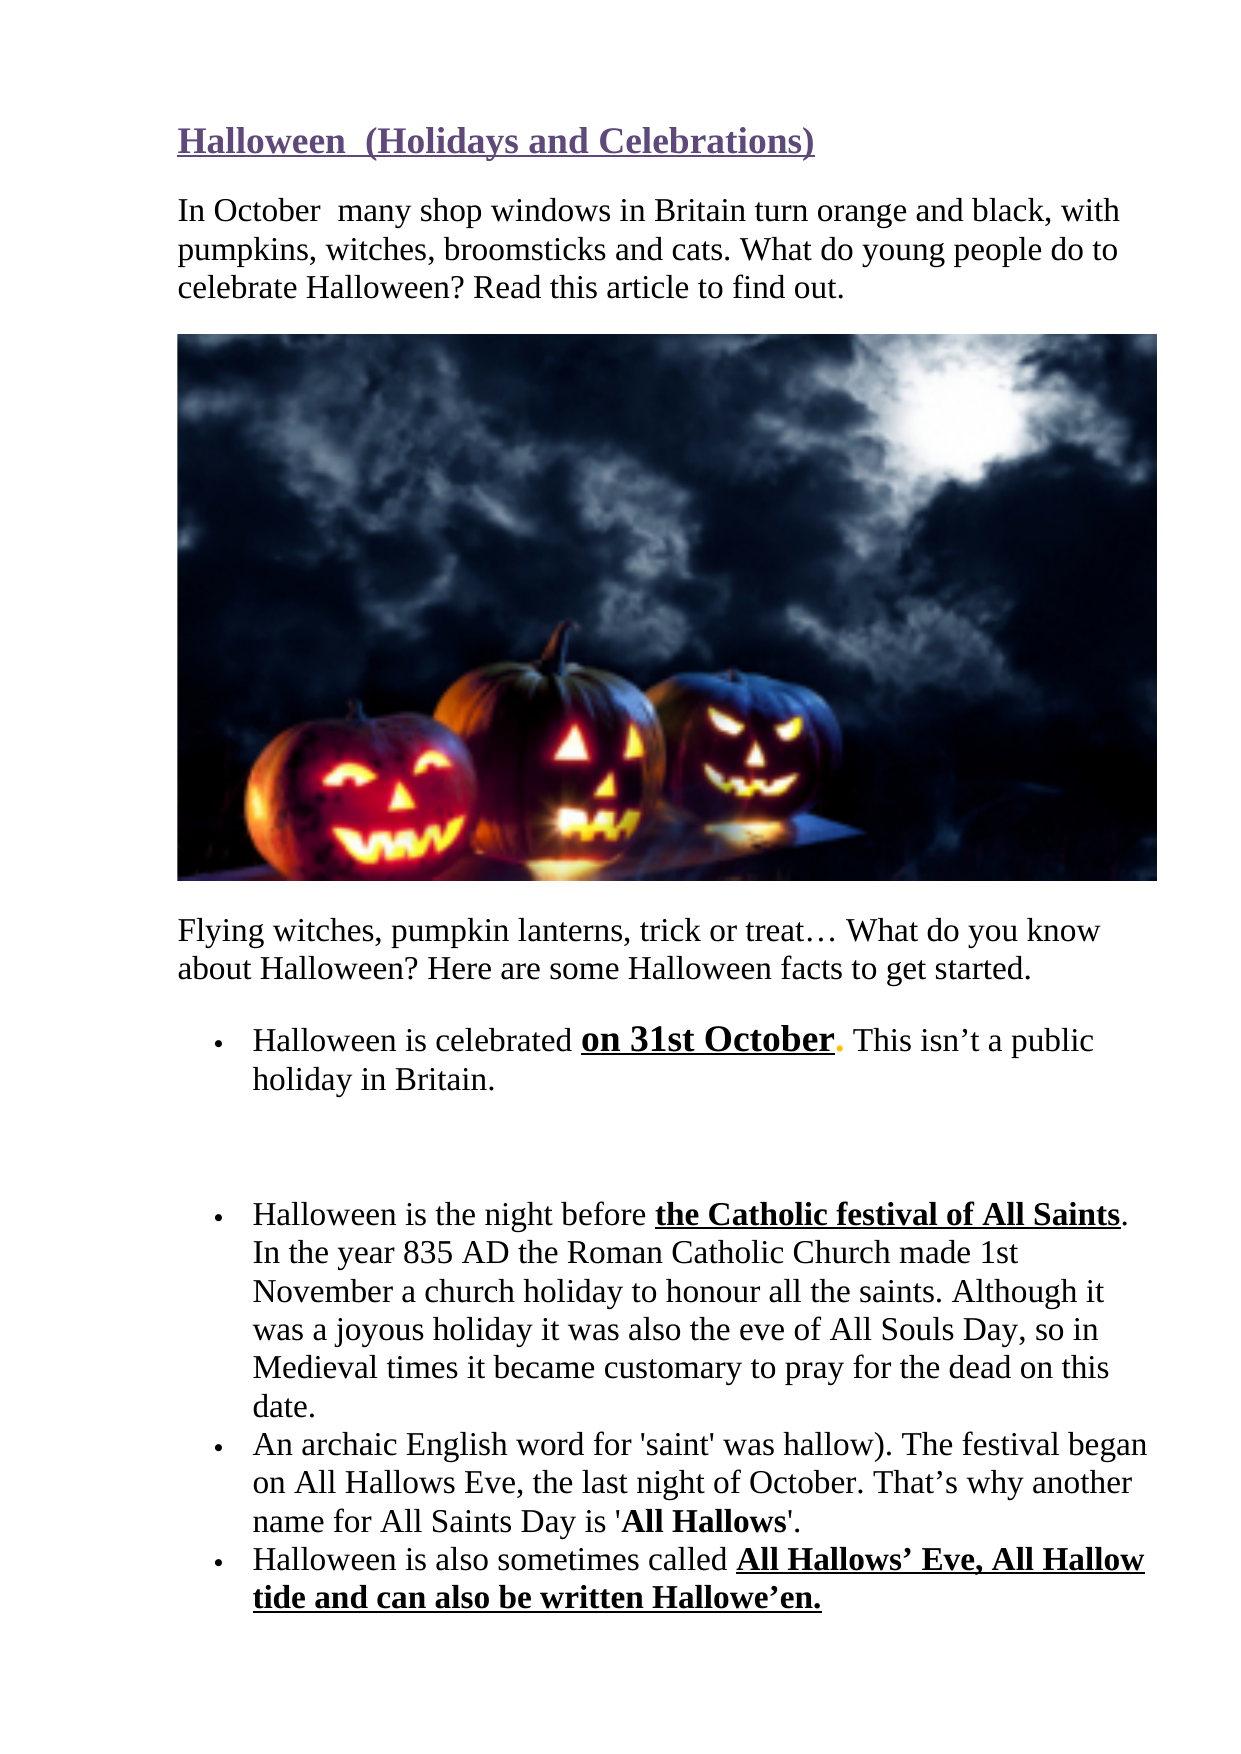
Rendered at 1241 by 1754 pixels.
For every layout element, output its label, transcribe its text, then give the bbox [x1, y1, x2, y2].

list Halloween is celebrated on 31st October. This isn’t a public holiday in Britain. [215, 1016, 1152, 1097]
text In October many shop windows in Britain turn orange and black, with pumpkins, witches, broomsticks and cats. What do young people do to celebrate Halloween? Read this article to find out. [177, 190, 1152, 305]
list Halloween is the night before the Catholic festival of All Saints. In the year 835 AD the Roman Catholic Church made 1st November a church holiday to honour all the saints. Although it was a joyous holiday it was also the eve of All Souls Day, so in Medieval times it became customary to pray for the dead on this date. [215, 1194, 1152, 1424]
text Halloween (Holidays and Celebrations) [177, 118, 1152, 161]
list An archaic English word for 'saint' was hallow). The festival began on All Hallows Eve, the last night of October. That’s why another name for All Saints Day is 'All Hallows'. [215, 1453, 1152, 1568]
text Flying witches, pumpkin lanterns, trick or treat… What do you know about Halloween? Here are some Halloween facts to get started. [177, 910, 1152, 987]
picture [177, 334, 1157, 881]
